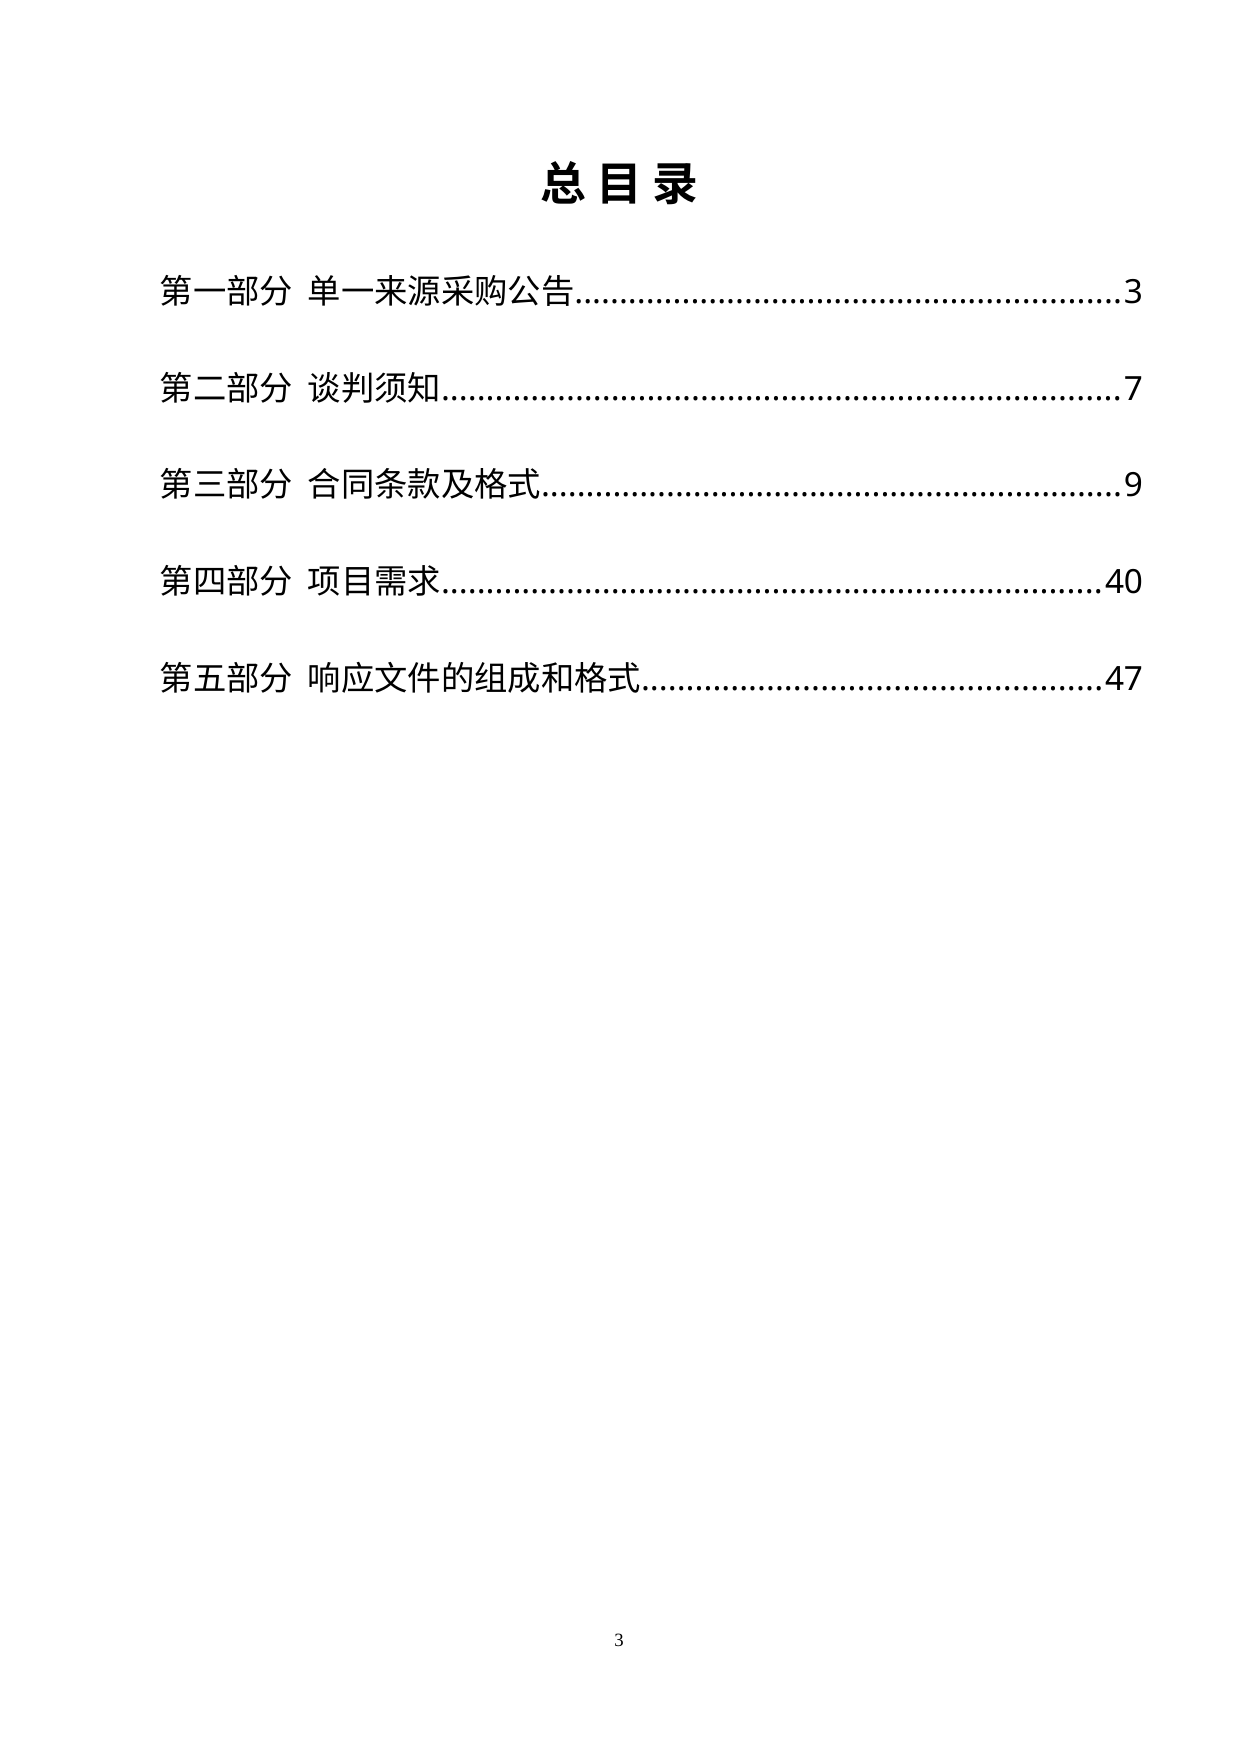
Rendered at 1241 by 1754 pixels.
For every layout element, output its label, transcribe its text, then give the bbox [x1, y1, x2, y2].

text 第三部分 合同条款及格式 9 [159, 458, 1078, 507]
text 第四部分 项目需求 40 [159, 555, 1078, 603]
text 第五部分 响应文件的组成和格式 47 [159, 652, 1078, 700]
text 总 目 录 [159, 148, 1078, 214]
text 第一部分 单一来源采购公告 3 [159, 264, 1078, 313]
text 第二部分 谈判须知 7 [159, 361, 1078, 410]
